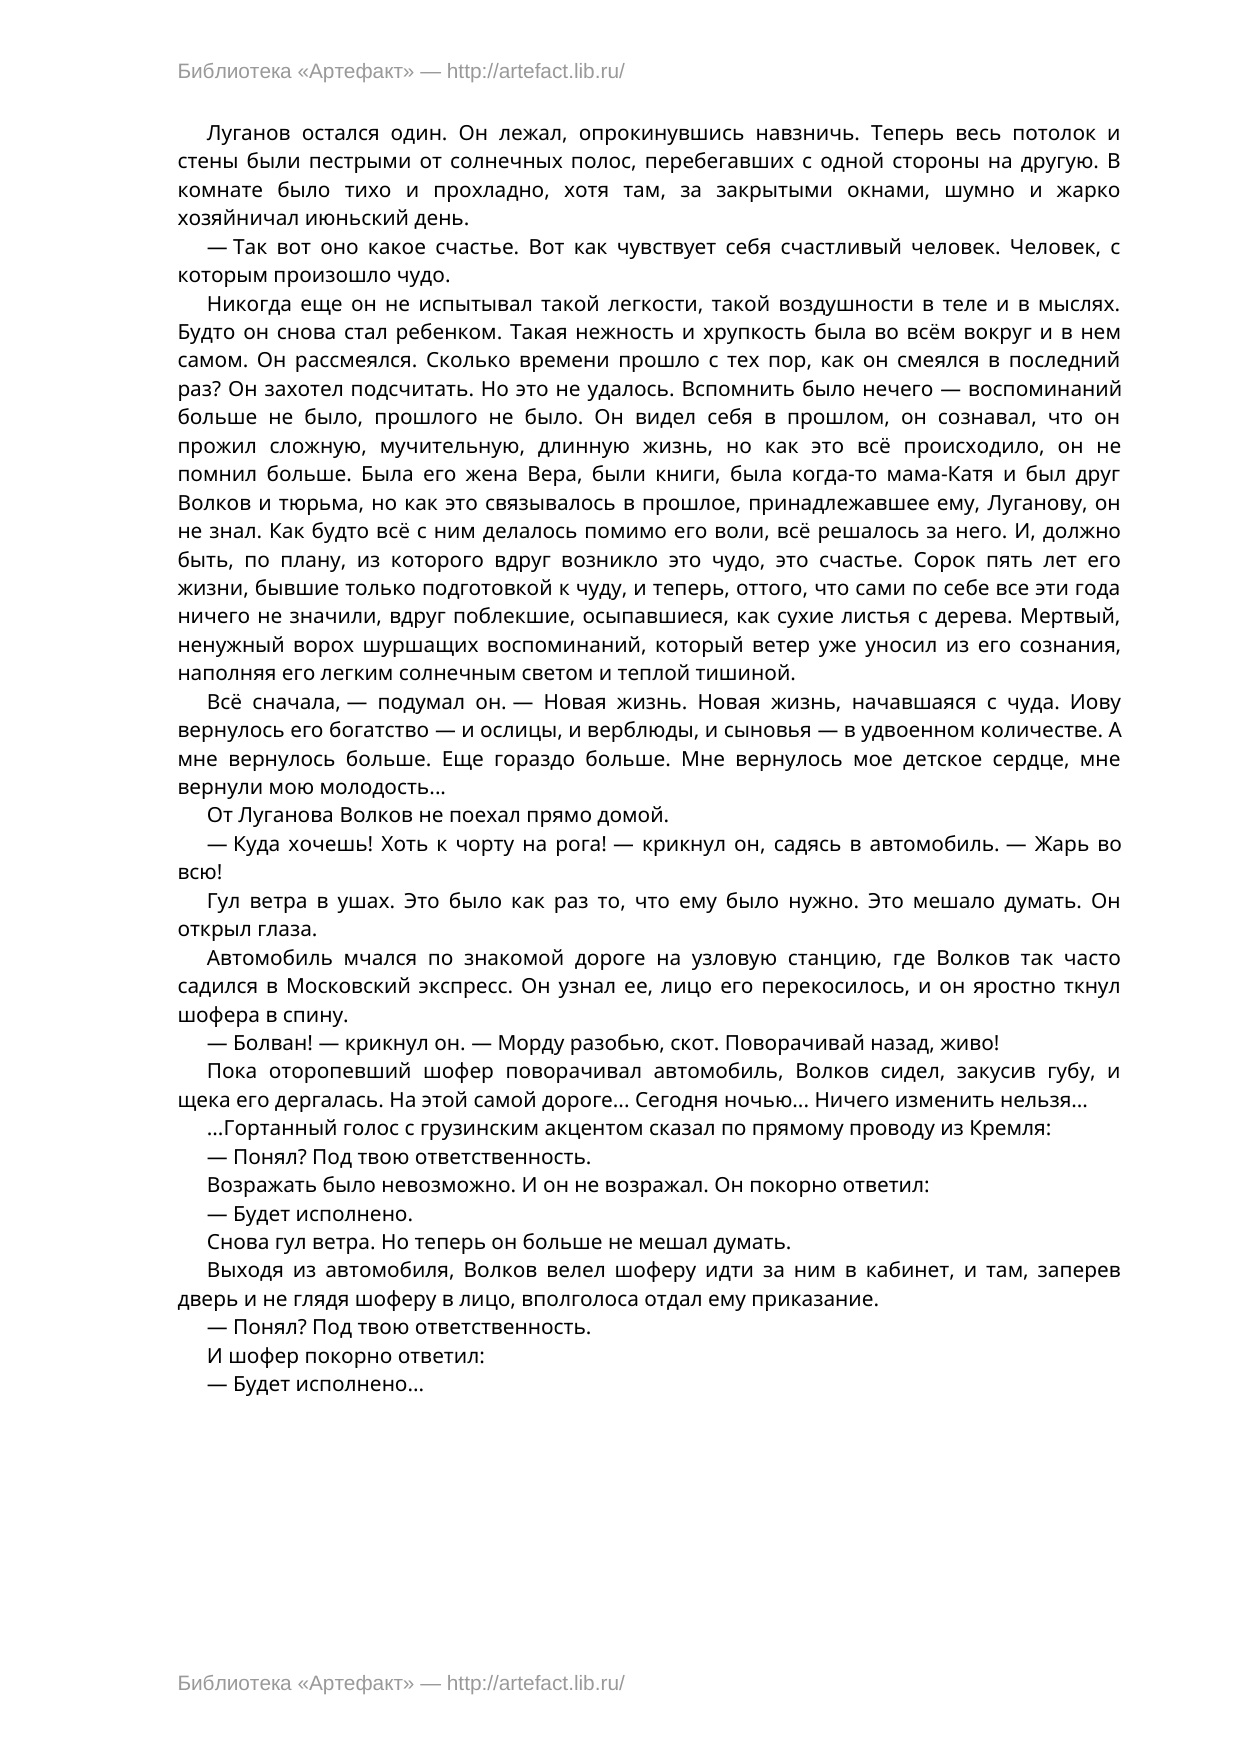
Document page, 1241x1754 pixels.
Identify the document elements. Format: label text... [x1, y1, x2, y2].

text Пока оторопевший шофер поворачивал автомобиль, Волков сидел, закусив губу, и щека его дергалась. На этой самой дороге... Сегодня ночью... Ничего изменить нельзя... [177, 1057, 1122, 1113]
text Автомобиль мчался по знакомой дороге на узловую станцию, где Волков так часто садился в Московский экспресс. Он узнал ее, лицо его перекосилось, и он яростно ткнул шофера в спину. [177, 943, 1122, 1028]
text — Так вот оно какое счастье. Вот как чувствует себя счастливый человек. Человек, с которым произошло чудо. [177, 232, 1122, 289]
text — Болван! — крикнул он. — Морду разобью, скот. Поворачивай назад, живо! [177, 1028, 1122, 1057]
text Всё сначала, — подумал он. — Новая жизнь. Новая жизнь, начавшаяся с чуда. Иову вернулось его богатство — и ослицы, и верблюды, и сыновья — в удвоенном количестве. А мне вернулось больше. Еще гораздо больше. Мне вернулось мое детское сердце, мне вернули мою молодость... [177, 687, 1122, 801]
text И шофер покорно ответил: [177, 1341, 1122, 1369]
text — Будет исполнено. [177, 1199, 1122, 1227]
text — Будет исполнено... [177, 1369, 1122, 1398]
text — Куда хочешь! Хоть к чорту на рога! — крикнул он, садясь в автомобиль. — Жарь во всю! [177, 829, 1122, 886]
text — Понял? Под твою ответственность. [177, 1312, 1122, 1341]
text Луганов остался один. Он лежал, опрокинувшись навзничь. Теперь весь потолок и стены были пестрыми от солнечных полос, перебегавших с одной стороны на другую. В комнате было тихо и прохладно, хотя там, за закрытыми окнами, шумно и жарко хозяйничал июньский день. [177, 118, 1122, 232]
text Снова гул ветра. Но теперь он больше не мешал думать. [177, 1227, 1122, 1256]
text Никогда еще он не испытывал такой легкости, такой воздушности в теле и в мыслях. Будто он снова стал ребенком. Такая нежность и хрупкость была во всём вокруг и в нем самом. Он рассмеялся. Сколько времени прошло с тех пор, как он смеялся в последний раз? Он захотел подсчитать. Но это не удалось. Вспомнить было нечего — воспоминаний больше не было, прошлого не было. Он видел себя в прошлом, он сознавал, что он прожил сложную, мучительную, длинную жизнь, но как это всё происходило, он не помнил больше. Была его жена Вера, были книги, была когда-то мама-Катя и был друг Волков и тюрьма, но как это связывалось в прошлое, принадлежавшее ему, Луганову, он не знал. Как будто всё с ним делалось помимо его воли, всё решалось за него. И, должно быть, по плану, из которого вдруг возникло это чудо, это счастье. Сорок пять лет его жизни, бывшие только подготовкой к чуду, и теперь, оттого, что сами по себе все эти года ничего не значили, вдруг поблекшие, осыпавшиеся, как сухие листья с дерева. Мертвый, ненужный ворох шуршащих воспоминаний, который ветер уже уносил из его сознания, наполняя его легким солнечным светом и теплой тишиной. [177, 289, 1122, 687]
text Гул ветра в ушах. Это было как раз то, что ему было нужно. Это мешало думать. Он открыл глаза. [177, 886, 1122, 943]
text Выходя из автомобиля, Волков велел шоферу идти за ним в кабинет, и там, заперев дверь и не глядя шоферу в лицо, вполголоса отдал ему приказание. [177, 1256, 1122, 1312]
text — Понял? Под твою ответственность. [177, 1142, 1122, 1170]
text От Луганова Волков не поехал прямо домой. [177, 801, 1122, 829]
text ...Гортанный голос с грузинским акцентом сказал по прямому проводу из Кремля: [177, 1113, 1122, 1142]
text Возражать было невозможно. И он не возражал. Он покорно ответил: [177, 1170, 1122, 1199]
